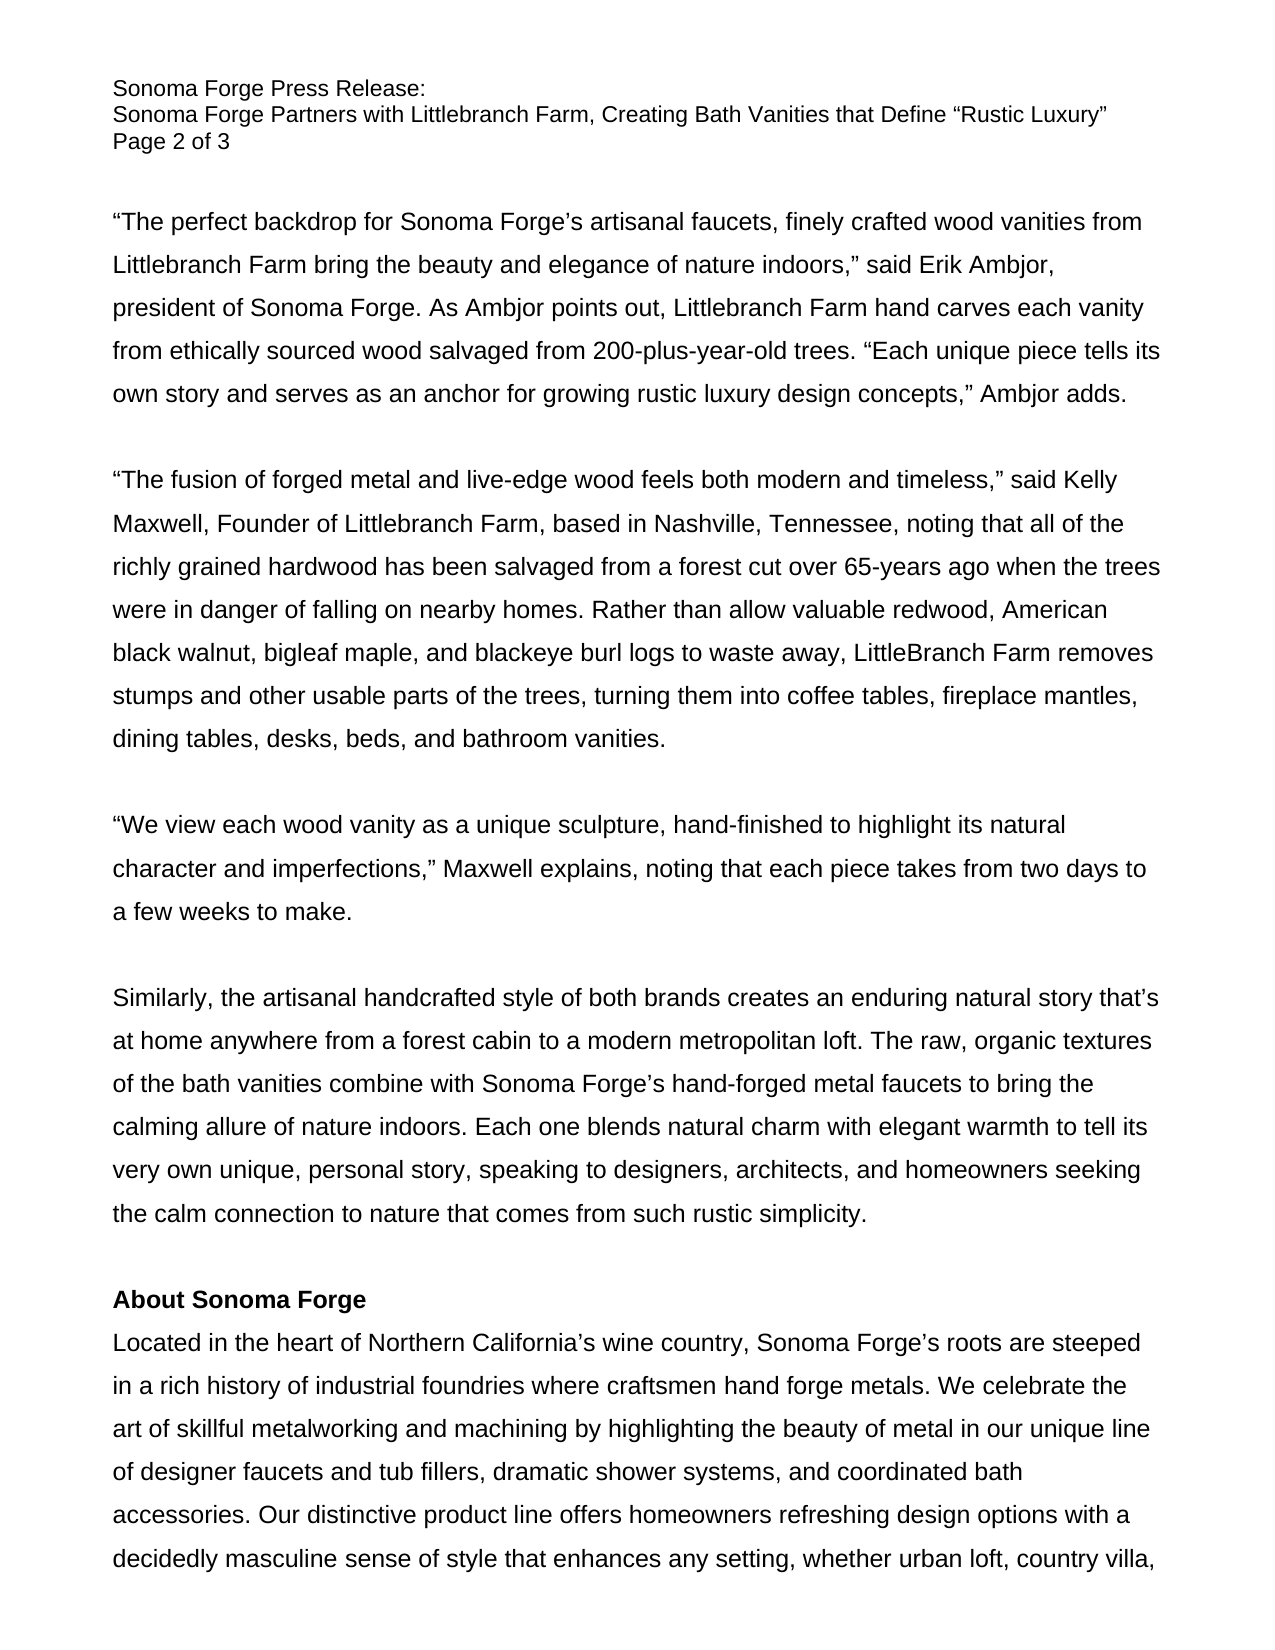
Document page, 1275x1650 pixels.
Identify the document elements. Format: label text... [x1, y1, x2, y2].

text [112, 1328, 1162, 1572]
text Similarly, the artisanal handcrafted style of both brands creates an enduring natural story that’s at home anywhere from a forest cabin to a modern metropolitan loft. The raw, organic textures of the bath vanities combine with Sonoma Forge’s hand-forged metal faucets to bring the calming allure of nature indoors. Each one blends natural charm with elegant warmth to tell its very own unique, personal story, speaking to designers, architects, and homeowners seeking the calm connection to nature that comes from such rustic simplicity. [112, 983, 1162, 1227]
text “We view each wood vanity as a unique sculpture, hand-finished to highlight its natural character and imperfections,” Maxwell explains, noting that each piece takes from two days to a few weeks to make. [112, 811, 1162, 926]
text “The fusion of forged metal and live-edge wood feels both modern and timeless,” said Kelly Maxwell, Founder of Littlebranch Farm, based in Nashville, Tennessee, noting that all of the richly grained hardwood has been salvaged from a forest cut over 65-years ago when the trees were in danger of falling on nearby homes. Rather than allow valuable redwood, American black walnut, bigleaf maple, and blackeye burl logs to waste away, LittleBranch Farm removes stumps and other usable parts of the trees, turning them into coffee tables, fireplace mantles, dining tables, desks, beds, and bathroom vanities. [112, 466, 1162, 753]
text “The perfect backdrop for Sonoma Forge’s artisanal faucets, finely crafted wood vanities from Littlebranch Farm bring the beauty and elegance of nature indoors,” said Erik Ambjor, president of Sonoma Forge. As Ambjor points out, Littlebranch Farm hand carves each vanity from ethically sourced wood salvaged from 200-plus-year-old trees. “Each unique piece tells its own story and serves as an anchor for growing rustic luxury design concepts,” Ambjor adds. [112, 207, 1162, 408]
text About Sonoma Forge [112, 1285, 1162, 1314]
